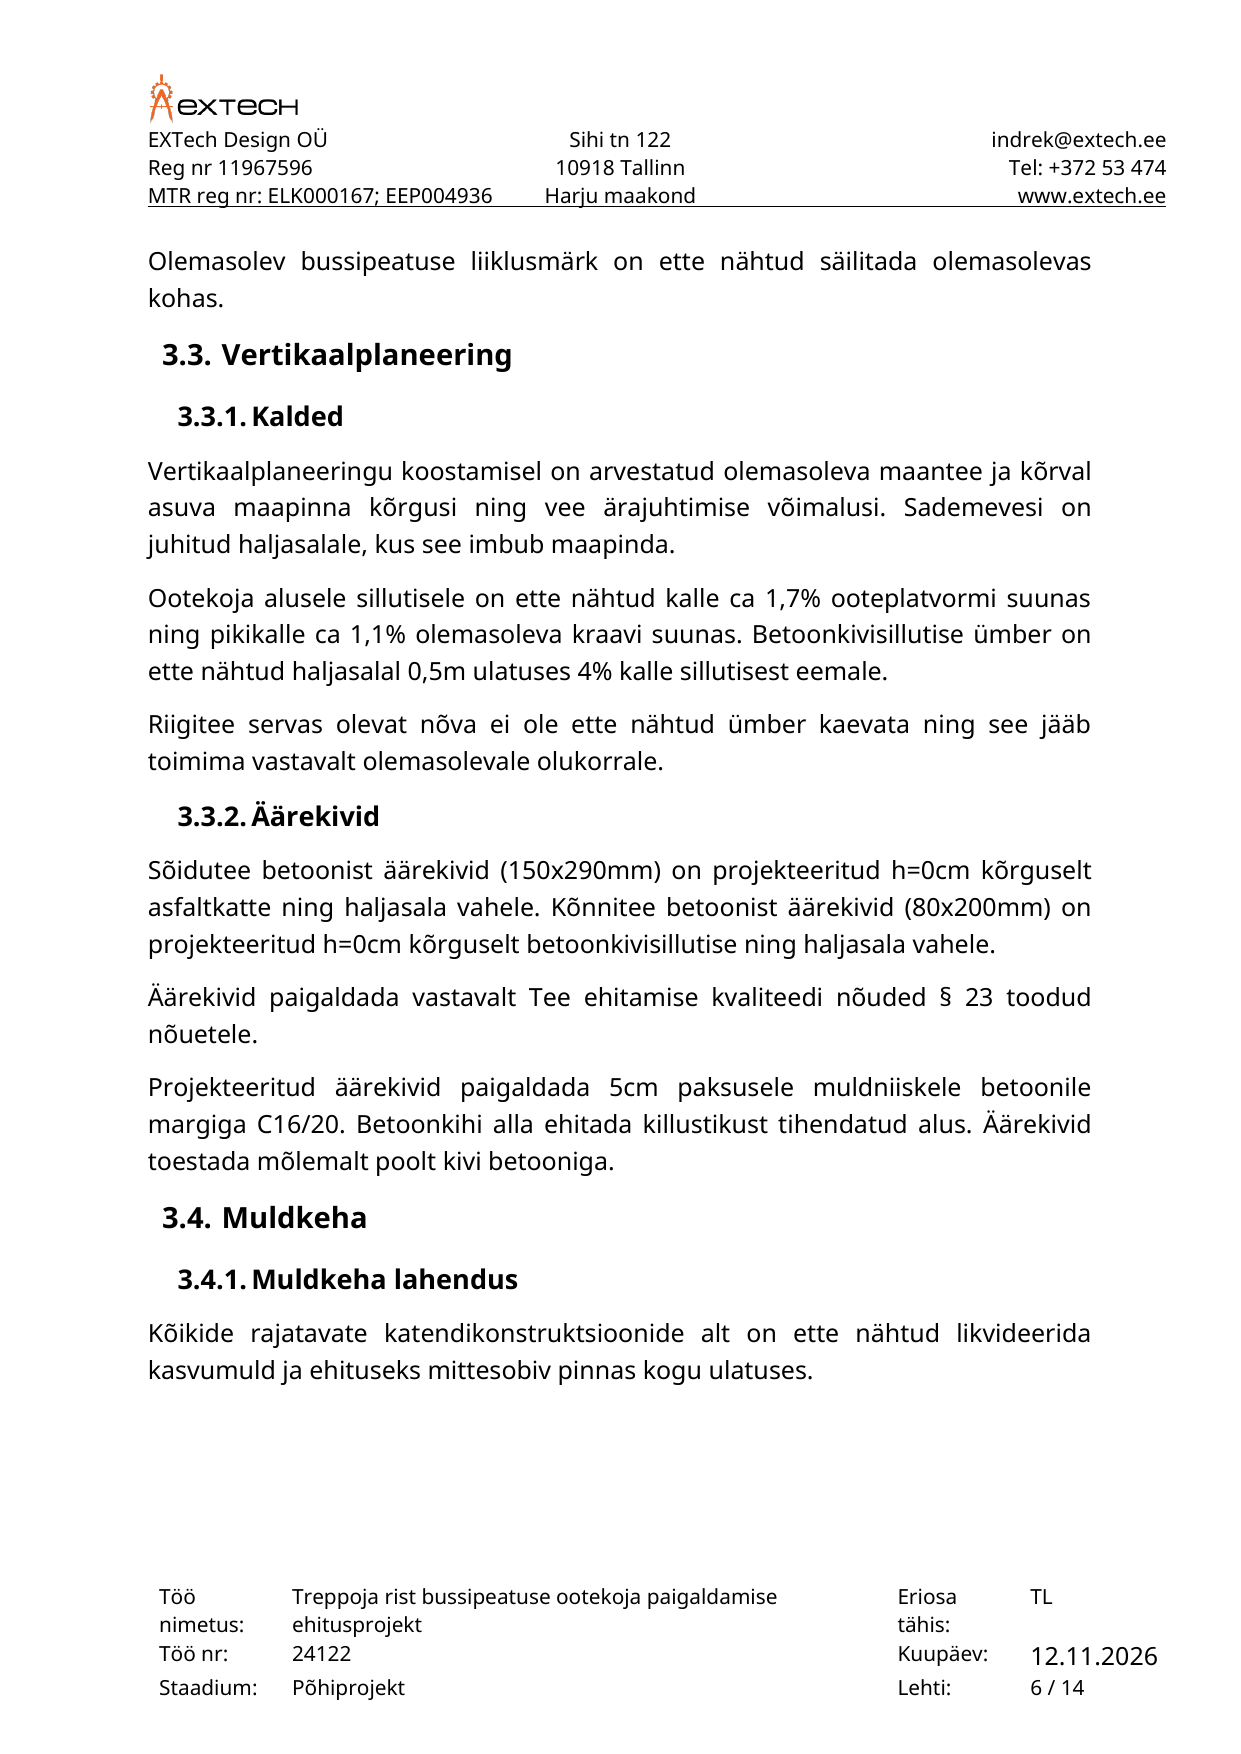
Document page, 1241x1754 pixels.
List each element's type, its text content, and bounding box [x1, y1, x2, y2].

subtitle Äärekivid [177, 797, 1093, 834]
subtitle Vertikaalplaneering [162, 334, 1093, 374]
text Olemasolev bussipeatuse liiklusmärk on ette nähtud säilitada olemasolevas kohas. [148, 244, 1093, 315]
text Ootekoja alusele sillutisele on ette nähtud kalle ca 1,7% ooteplatvormi suunas ning pikikalle ca 1,1% olemasoleva kraavi suunas. Betoonkivisillutise ümber on ette nähtud haljasalal 0,5m ulatuses 4% kalle sillutisest eemale. [148, 580, 1093, 688]
text Riigitee servas olevat nõva ei ole ette nähtud ümber kaevata ning see jääb toimima vastavalt olemasolevale olukorrale. [148, 707, 1093, 778]
text Äärekivid paigaldada vastavalt Tee ehitamise kvaliteedi nõuded § 23 toodud nõuetele. [148, 980, 1093, 1051]
text Vertikaalplaneeringu koostamisel on arvestatud olemasoleva maantee ja kõrval asuva maapinna kõrgusi ning vee ärajuhtimise võimalusi. Sademevesi on juhitud haljasalale, kus see imbub maapinda. [148, 453, 1093, 561]
subtitle Kalded [177, 398, 1093, 435]
picture [147, 73, 300, 125]
text Sõidutee betoonist äärekivid (150x290mm) on projekteeritud h=0cm kõrguselt asfaltkatte ning haljasala vahele. Kõnnitee betoonist äärekivid (80x200mm) on projekteeritud h=0cm kõrguselt betoonkivisillutise ning haljasala vahele. [148, 853, 1093, 960]
subtitle Muldkeha lahendus [177, 1261, 1093, 1297]
subtitle Muldkeha [162, 1197, 1093, 1237]
text Kõikide rajatavate katendikonstruktsioonide alt on ette nähtud likvideerida kasvumuld ja ehituseks mittesobiv pinnas kogu ulatuses. [148, 1316, 1093, 1387]
text Projekteeritud äärekivid paigaldada 5cm paksusele muldniiskele betoonile margiga C16/20. Betoonkihi alla ehitada killustikust tihendatud alus. Äärekivid toestada mõlemalt poolt kivi betooniga. [148, 1070, 1093, 1177]
